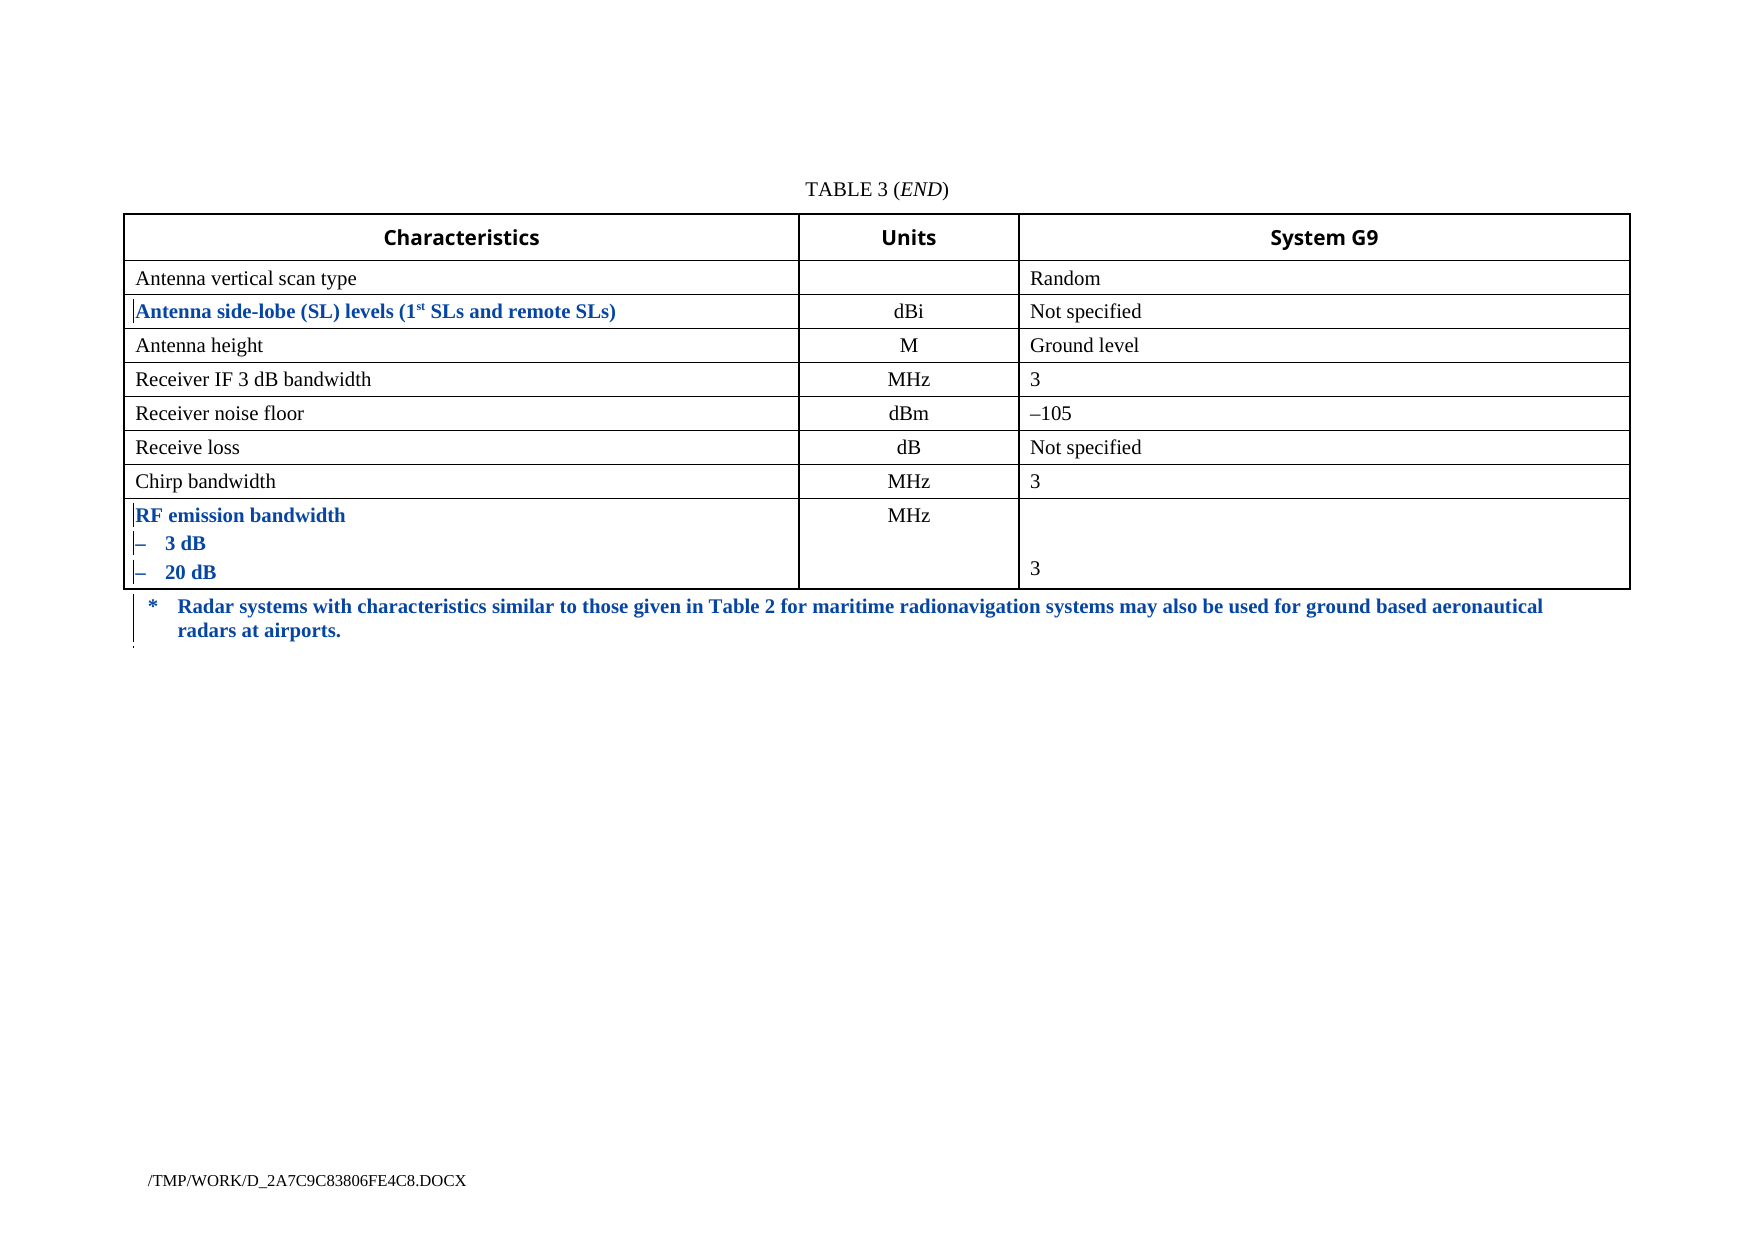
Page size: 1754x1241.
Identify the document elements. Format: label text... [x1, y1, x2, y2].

table_cell Random [1020, 261, 1629, 294]
table_cell MHz [800, 363, 1018, 396]
table_cell Receiver noise floor [125, 397, 798, 429]
table_cell Antenna side-lobe (SL) levels (1st SLs and remote SLs) [125, 295, 798, 328]
table_cell –105 [1020, 397, 1629, 429]
table_cell dB [800, 431, 1018, 463]
table_cell dBi [800, 295, 1018, 328]
table_header System G9 [1020, 215, 1629, 260]
table_cell 3 [1020, 499, 1629, 588]
text * Radar systems with characteristics similar to those given in Table 2 for maritime radionavigation systems may also be used for ground based aeronautical radars at airports. [148, 593, 1606, 642]
table_cell Antenna height [125, 329, 798, 362]
table_cell Antenna vertical scan type [125, 261, 798, 294]
table_cell Not specified [1020, 431, 1629, 463]
table_cell MHz [800, 465, 1018, 497]
table_cell 3 [1020, 363, 1629, 396]
table_cell Receiver IF 3 dB bandwidth [125, 363, 798, 396]
table_cell Chirp bandwidth [125, 465, 798, 497]
table_cell MHz [800, 499, 1018, 588]
text TABLE 3 (end) [148, 176, 1606, 201]
table_cell Not specified [1020, 295, 1629, 328]
table_header Characteristics [125, 215, 798, 260]
table_cell Ground level [1020, 329, 1629, 362]
table_cell RF emission bandwidth – 3 dB – 20 dB [125, 499, 798, 588]
table_cell M [800, 329, 1018, 362]
table_header Units [800, 215, 1018, 260]
table_cell [800, 261, 1018, 294]
table_cell dBm [800, 397, 1018, 429]
table_cell Receive loss [125, 431, 798, 463]
table_cell 3 [1020, 465, 1629, 497]
